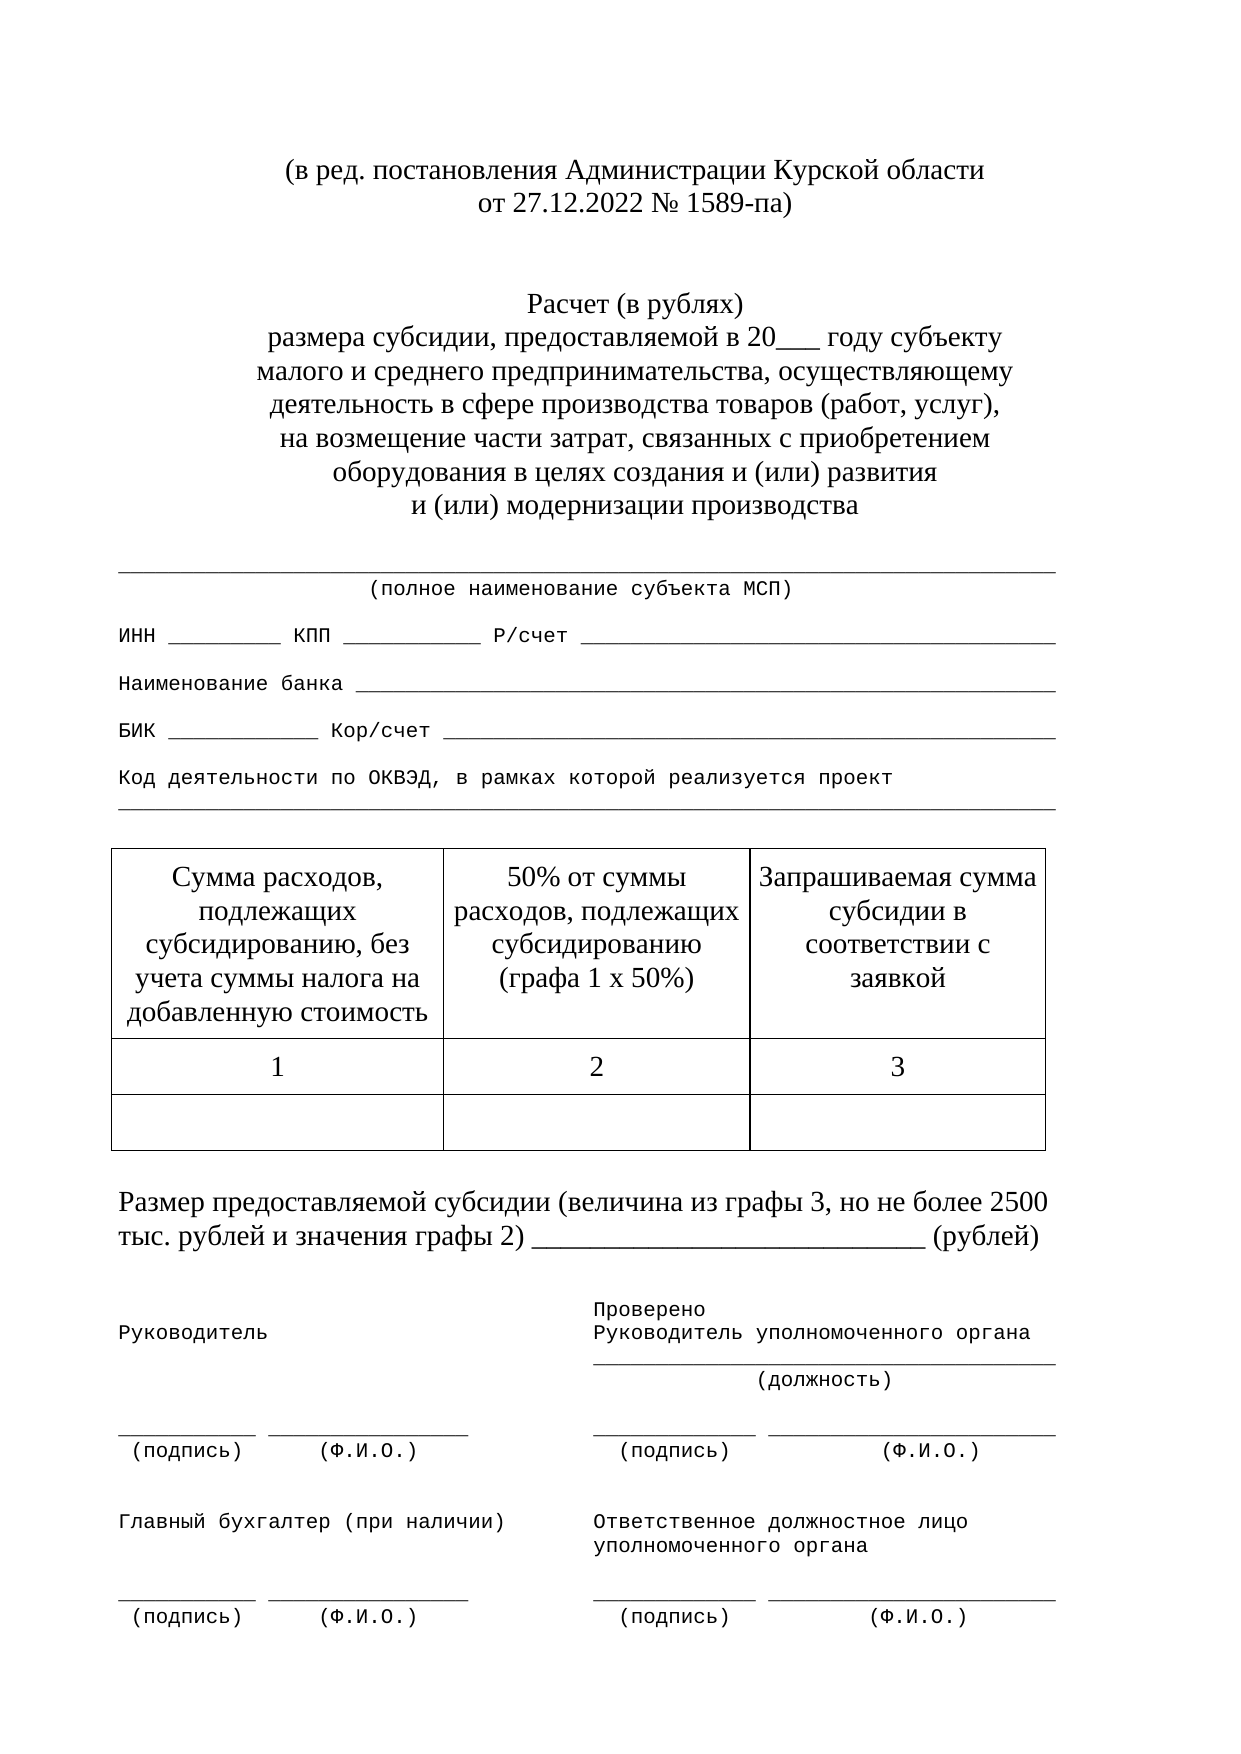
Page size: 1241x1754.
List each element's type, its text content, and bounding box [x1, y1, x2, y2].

text тыс. рублей и значения графы 2) ___________________________ (рублей) [118, 1218, 1152, 1251]
text БИК ____________ Кор/счет _________________________________________________ [118, 720, 1152, 743]
text Код деятельности по ОКВЭД, в рамках которой реализуется проект [118, 767, 1152, 791]
text уполномоченного органа [118, 1535, 1152, 1559]
table_header Сумма расходов, подлежащих субсидированию, без учета суммы налога на добавленную стоимость [112, 849, 443, 1038]
table_cell [751, 1095, 1045, 1149]
text на возмещение части затрат, связанных с приобретением [118, 420, 1152, 454]
text размера субсидии, предоставляемой в 20___ году субъекту [118, 319, 1152, 353]
table_cell 1 [112, 1039, 443, 1094]
table_cell [444, 1095, 749, 1149]
text ___________________________________________________________________________ [118, 554, 1152, 578]
table_cell 3 [751, 1039, 1045, 1094]
text Наименование банка ________________________________________________________ [118, 672, 1152, 696]
text и (или) модернизации производства [118, 487, 1152, 521]
text ___________ ________________ _____________ _______________________ [118, 1417, 1152, 1440]
text деятельность в сфере производства товаров (работ, услуг), [118, 387, 1152, 420]
text ___________ ________________ _____________ _______________________ [118, 1582, 1152, 1606]
text (должность) [118, 1369, 1152, 1393]
text (подпись) (Ф.И.О.) (подпись) (Ф.И.О.) [118, 1440, 1152, 1464]
text малого и среднего предпринимательства, осуществляющему [118, 353, 1152, 387]
table_cell [112, 1095, 443, 1149]
table_header 50% от суммы расходов, подлежащих субсидированию (графа 1 x 50%) [444, 849, 749, 1038]
text ___________________________________________________________________________ [118, 791, 1152, 814]
text Главный бухгалтер (при наличии) Ответственное должностное лицо [118, 1511, 1152, 1535]
table_cell 2 [444, 1039, 749, 1094]
text Руководитель Руководитель уполномоченного органа [118, 1322, 1152, 1346]
table_header Запрашиваемая сумма субсидии в соответствии с заявкой [751, 849, 1045, 1038]
text (подпись) (Ф.И.О.) (подпись) (Ф.И.О.) [118, 1606, 1152, 1629]
text Размер предоставляемой субсидии (величина из графы 3, но не более 2500 [118, 1184, 1152, 1218]
text Проверено [118, 1298, 1152, 1322]
text Расчет (в рублях) [118, 286, 1152, 319]
text оборудования в целях создания и (или) развития [118, 454, 1152, 487]
text (в ред. постановления Администрации Курской области [118, 152, 1152, 185]
text _____________________________________ [118, 1346, 1152, 1369]
text (полное наименование субъекта МСП) [118, 578, 1152, 602]
text ИНН _________ КПП ___________ Р/счет ______________________________________ [118, 625, 1152, 649]
text от 27.12.2022 № 1589-па) [118, 185, 1152, 219]
